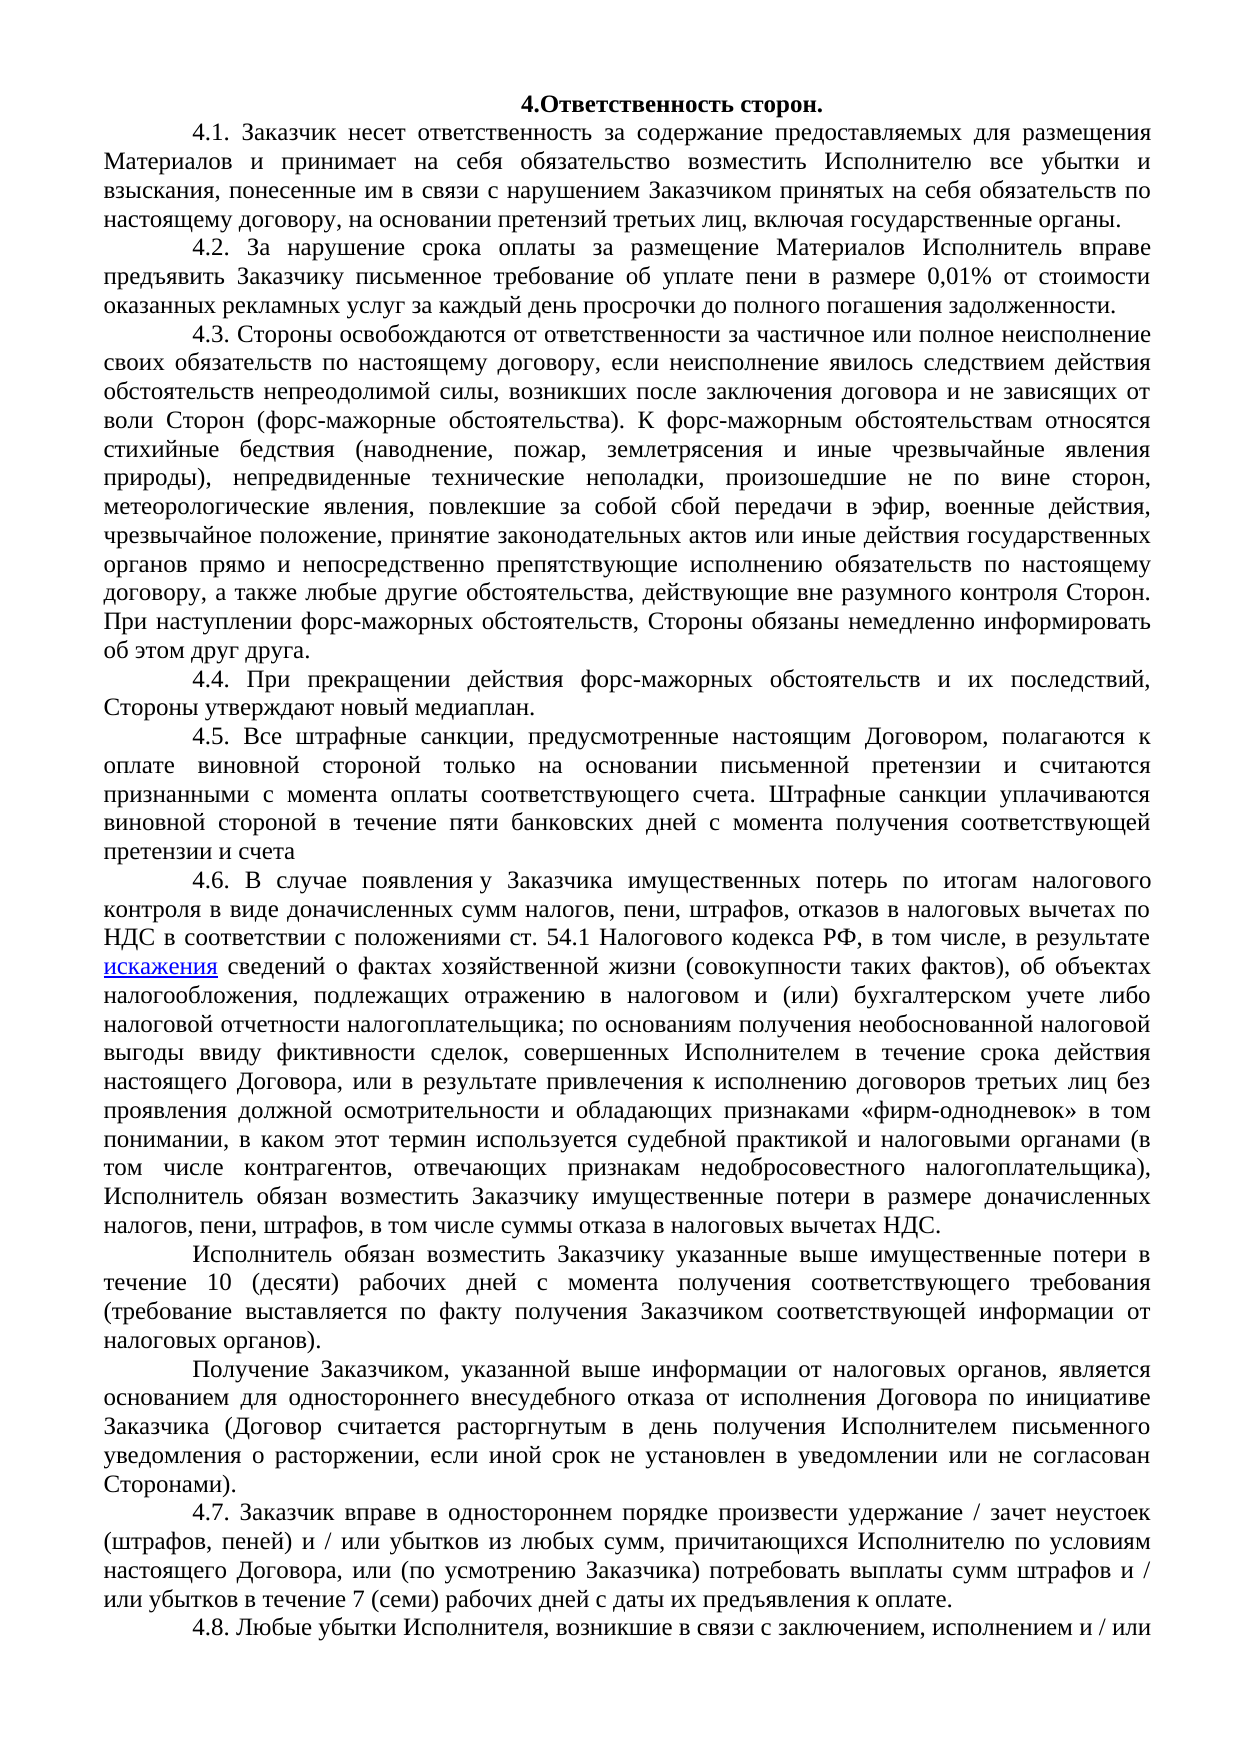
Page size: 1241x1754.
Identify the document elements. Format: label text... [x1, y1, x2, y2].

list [103, 1612, 1152, 1641]
text 4.6. В случае появления у Заказчика имущественных потерь по итогам налогового контроля в виде доначисленных сумм налогов, пени, штрафов, отказов в налоговых вычетах по НДС в соответствии с положениями ст. 54.1 Налогового кодекса РФ, в том числе, в результате искажения сведений о фактах хозяйственной жизни (совокупности таких фактов), об объектах налогообложения, подлежащих отражению в налоговом и (или) бухгалтерском учете либо налоговой отчетности налогоплательщика; по основаниям получения необоснованной налоговой выгоды ввиду фиктивности сделок, совершенных Исполнителем в течение срока действия настоящего Договора, или в результате привлечения к исполнению договоров третьих лиц без проявления должной осмотрительности и обладающих признаками «фирм-однодневок» в том понимании, в каком этот термин используется судебной практикой и налоговыми органами (в том числе контрагентов, отвечающих признакам недобросовестного налогоплательщика), Исполнитель обязан возместить Заказчику имущественные потери в размере доначисленных налогов, пени, штрафов, в том числе суммы отказа в налоговых вычетах НДС. [103, 865, 1152, 1239]
text 4.2. За нарушение срока оплаты за размещение Материалов Исполнитель вправе предъявить Заказчику письменное требование об уплате пени в размере 0,01% от стоимости оказанных рекламных услуг за каждый день просрочки до полного погашения задолженности. [103, 232, 1152, 319]
list Получение Заказчиком, указанной выше информации от налоговых органов, является основанием для одностороннего внесудебного отказа от исполнения Договора по инициативе Заказчика (Договор считается расторгнутым в день получения Исполнителем письменного уведомления о расторжении, если иной срок не установлен в уведомлении или не согласован Сторонами). [103, 1354, 1152, 1497]
text 4.3. Стороны освобождаются от ответственности за частичное или полное неисполнение своих обязательств по настоящему договору, если неисполнение явилось следствием действия обстоятельств непреодолимой силы, возникших после заключения договора и не зависящих от воли Сторон (форс-мажорные обстоятельства). К форс-мажорным обстоятельствам относятся стихийные бедствия (наводнение, пожар, землетрясения и иные чрезвычайные явления природы), непредвиденные технические неполадки, произошедшие не по вине сторон, метеорологические явления, повлекшие за собой сбой передачи в эфир, военные действия, чрезвычайное положение, принятие законодательных актов или иные действия государственных органов прямо и непосредственно препятствующие исполнению обязательств по настоящему договору, а также любые другие обстоятельства, действующие вне разумного контроля Сторон. При наступлении форс-мажорных обстоятельств, Стороны обязаны немедленно информировать об этом друг друга. [103, 319, 1152, 664]
text 4.Ответственность сторон. [103, 89, 1152, 117]
list 4.7. Заказчик вправе в одностороннем порядке произвести удержание / зачет неустоек (штрафов, пеней) и / или убытков из любых сумм, причитающихся Исполнителю по условиям настоящего Договора, или (по усмотрению Заказчика) потребовать выплаты сумм штрафов и / или убытков в течение 7 (семи) рабочих дней с даты их предъявления к оплате. [103, 1497, 1152, 1612]
text 4.4. При прекращении действия форс-мажорных обстоятельств и их последствий, Стороны утверждают новый медиаплан. [103, 664, 1152, 721]
list Исполнитель обязан возместить Заказчику указанные выше имущественные потери в течение 10 (десяти) рабочих дней с момента получения соответствующего требования (требование выставляется по факту получения Заказчиком соответствующей информации от налоговых органов). [103, 1239, 1152, 1354]
text 4.1. Заказчик несет ответственность за содержание предоставляемых для размещения Материалов и принимает на себя обязательство возместить Исполнителю все убытки и взыскания, понесенные им в связи с нарушением Заказчиком принятых на себя обязательств по настоящему договору, на основании претензий третьих лиц, включая государственные органы. [103, 117, 1152, 232]
text 4.5. Все штрафные санкции, предусмотренные настоящим Договором, полагаются к оплате виновной стороной только на основании письменной претензии и считаются признанными с момента оплаты соответствующего счета. Штрафные санкции уплачиваются виновной стороной в течение пяти банковских дней с момента получения соответствующей претензии и счета [103, 721, 1152, 865]
